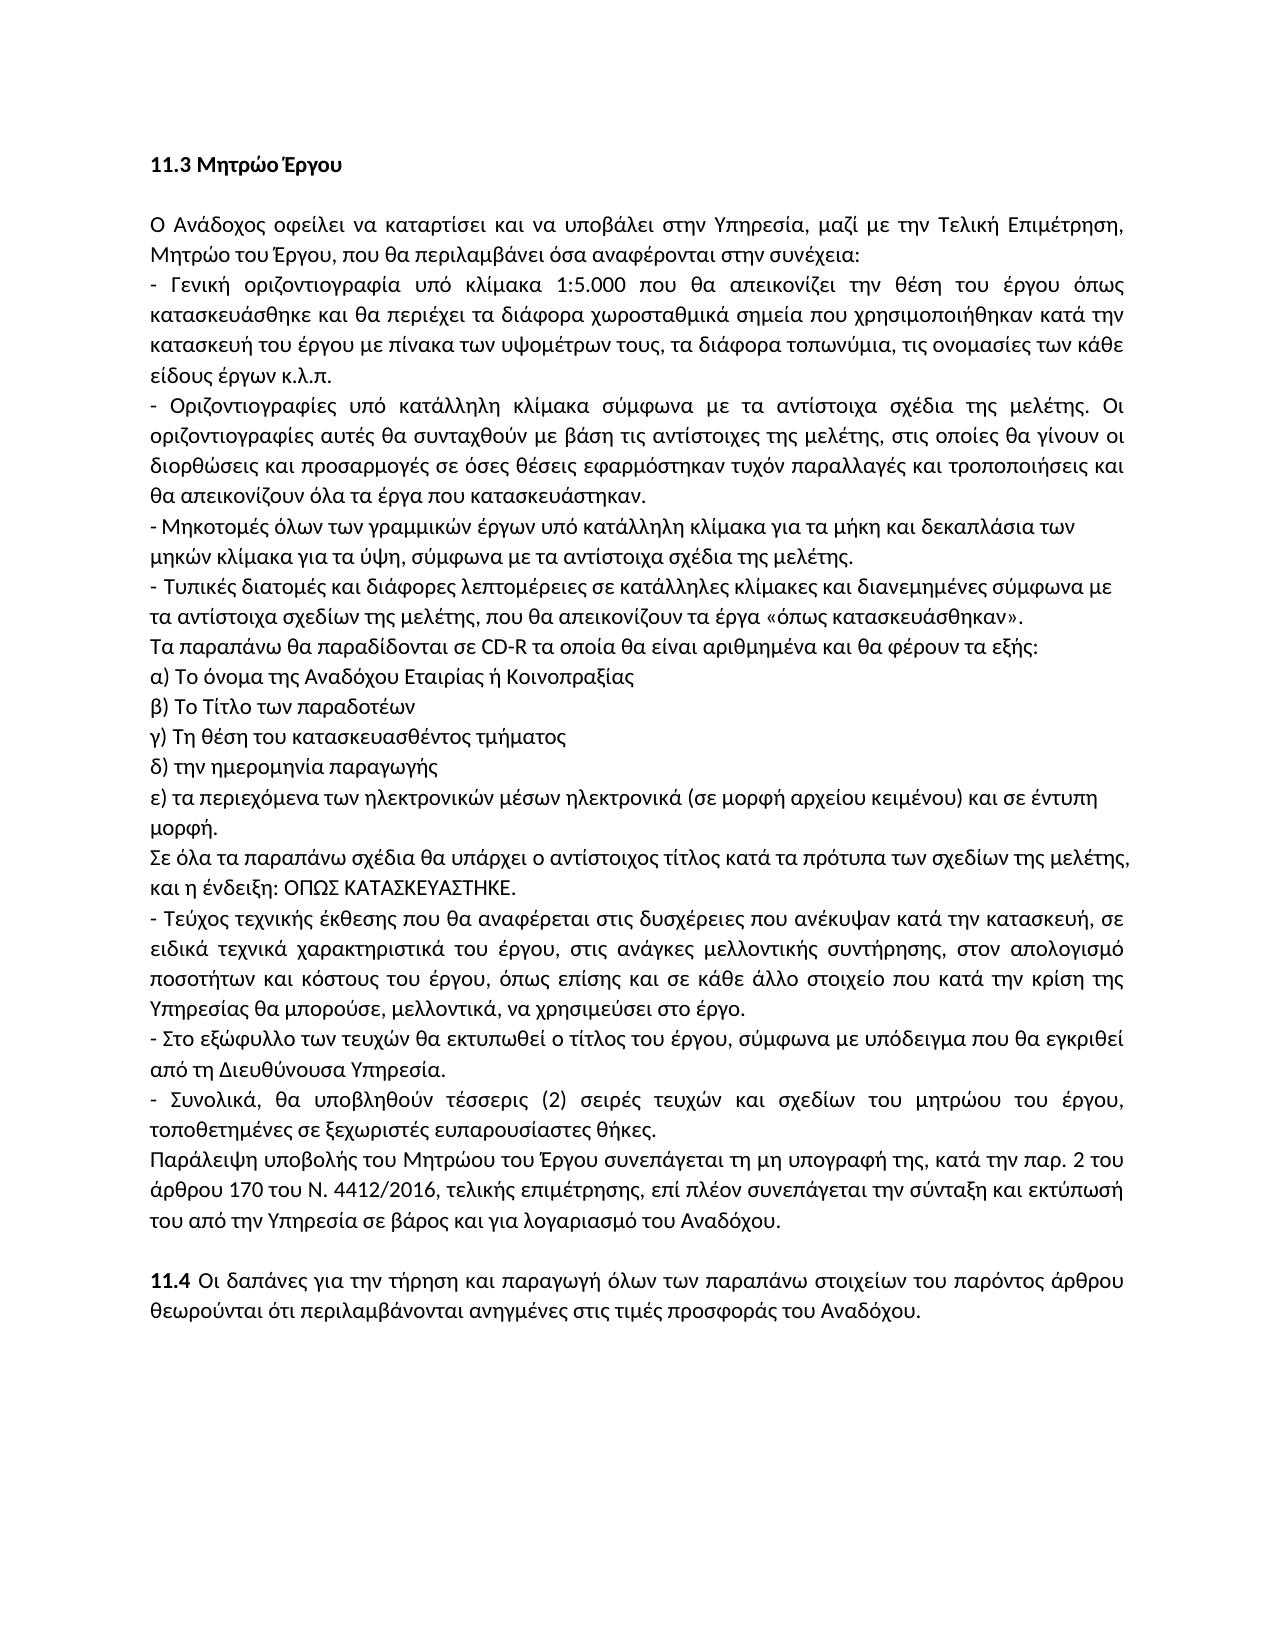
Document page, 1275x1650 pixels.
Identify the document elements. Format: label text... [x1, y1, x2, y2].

list Οι δαπάνες για την τήρηση και παραγωγή όλων των παραπάνω στοιχείων του παρόντος άρθρου θεωρούνται ότι περιλαμβάνονται ανηγμένες στις τιμές προσφοράς του Αναδόχου. [150, 1266, 1126, 1324]
list Οριζοντιογραφίες υπό κατάλληλη κλίμακα σύμφωνα με τα αντίστοιχα σχέδια της μελέτης. Οι οριζοντιογραφίες αυτές θα συνταχθούν με βάση τις αντίστοιχες της μελέτης, στις οποίες θα γίνουν οι διορθώσεις και προσαρμογές σε όσες θέσεις εφαρμόστηκαν τυχόν παραλλαγές και τροποποιήσεις και θα απεικονίζουν όλα τα έργα που κατασκευάστηκαν. [150, 391, 1126, 510]
text ε) τα περιεχόμενα των ηλεκτρονικών μέσων ηλεκτρονικά (σε μορφή αρχείου κειμένου) και σε έντυπη μορφή. [150, 783, 1126, 841]
list Γενική οριζοντιογραφία υπό κλίμακα 1:5.000 που θα απεικονίζει την θέση του έργου όπως κατασκευάσθηκε και θα περιέχει τα διάφορα χωροσταθμικά σημεία που χρησιμοποιήθηκαν κατά την κατασκευή του έργου με πίνακα των υψομέτρων τους, τα διάφορα τοπωνύμια, τις ονομασίες των κάθε είδους έργων κ.λ.π. [150, 270, 1126, 389]
list Τυπικές διατομές και διάφορες λεπτομέρειες σε κατάλληλες κλίμακες και διανεμημένες σύμφωνα με τα αντίστοιχα σχεδίων της μελέτης, που θα απεικονίζουν τα έργα «όπως κατασκευάσθηκαν». [150, 572, 1126, 630]
text Ο Ανάδοχος οφείλει να καταρτίσει και να υποβάλει στην Υπηρεσία, μαζί με την Τελική Επιμέτρηση, Μητρώο του Έργου, που θα περιλαμβάνει όσα αναφέρονται στην συνέχεια: [150, 210, 1126, 268]
list Μητρώο Έργου [150, 150, 1202, 178]
text γ) Τη θέση του κατασκευασθέντος τμήματος δ) την ημερομηνία παραγωγής [150, 722, 579, 781]
text Παράλειψη υποβολής του Μητρώου του Έργου συνεπάγεται τη μη υπογραφή της, κατά την παρ. 2 του άρθρου 170 του Ν. 4412/2016, τελικής επιμέτρησης, επί πλέον συνεπάγεται την σύνταξη και εκτύπωσή του από την Υπηρεσία σε βάρος και για λογαριασμό του Αναδόχου. [150, 1145, 1126, 1234]
text Τα παραπάνω θα παραδίδονται σε CD-R τα οποία θα είναι αριθμημένα και θα φέρουν τα εξής: α) Το όνομα της Αναδόχου Εταιρίας ή Κοινοπραξίας [150, 632, 1051, 690]
list Τεύχος τεχνικής έκθεσης που θα αναφέρεται στις δυσχέρειες που ανέκυψαν κατά την κατασκευή, σε ειδικά τεχνικά χαρακτηριστικά του έργου, στις ανάγκες μελλοντικής συντήρησης, στον απολογισμό ποσοτήτων και κόστους του έργου, όπως επίσης και σε κάθε άλλο στοιχείο που κατά την κρίση της Υπηρεσίας θα μπορούσε, μελλοντικά, να χρησιμεύσει στο έργο. [150, 904, 1126, 1022]
list Μηκοτομές όλων των γραμμικών έργων υπό κατάλληλη κλίμακα για τα μήκη και δεκαπλάσια των μηκών κλίμακα για τα ύψη, σύμφωνα με τα αντίστοιχα σχέδια της μελέτης. [150, 512, 1125, 570]
list Συνολικά, θα υποβληθούν τέσσερις (2) σειρές τευχών και σχεδίων του μητρώου του έργου, τοποθετημένες σε ξεχωριστές ευπαρουσίαστες θήκες. [150, 1085, 1126, 1143]
text Σε όλα τα παραπάνω σχέδια θα υπάρχει ο αντίστοιχος τίτλος κατά τα πρότυπα των σχεδίων της μελέτης, και η ένδειξη: ΟΠΩΣ ΚΑΤΑΣΚΕΥΑΣΤΗΚΕ. [150, 843, 1135, 901]
text β) Το Τίτλο των παραδοτέων [150, 692, 1202, 720]
list Στο εξώφυλλο των τευχών θα εκτυπωθεί ο τίτλος του έργου, σύμφωνα με υπόδειγμα που θα εγκριθεί από τη Διευθύνουσα Υπηρεσία. [150, 1024, 1126, 1083]
